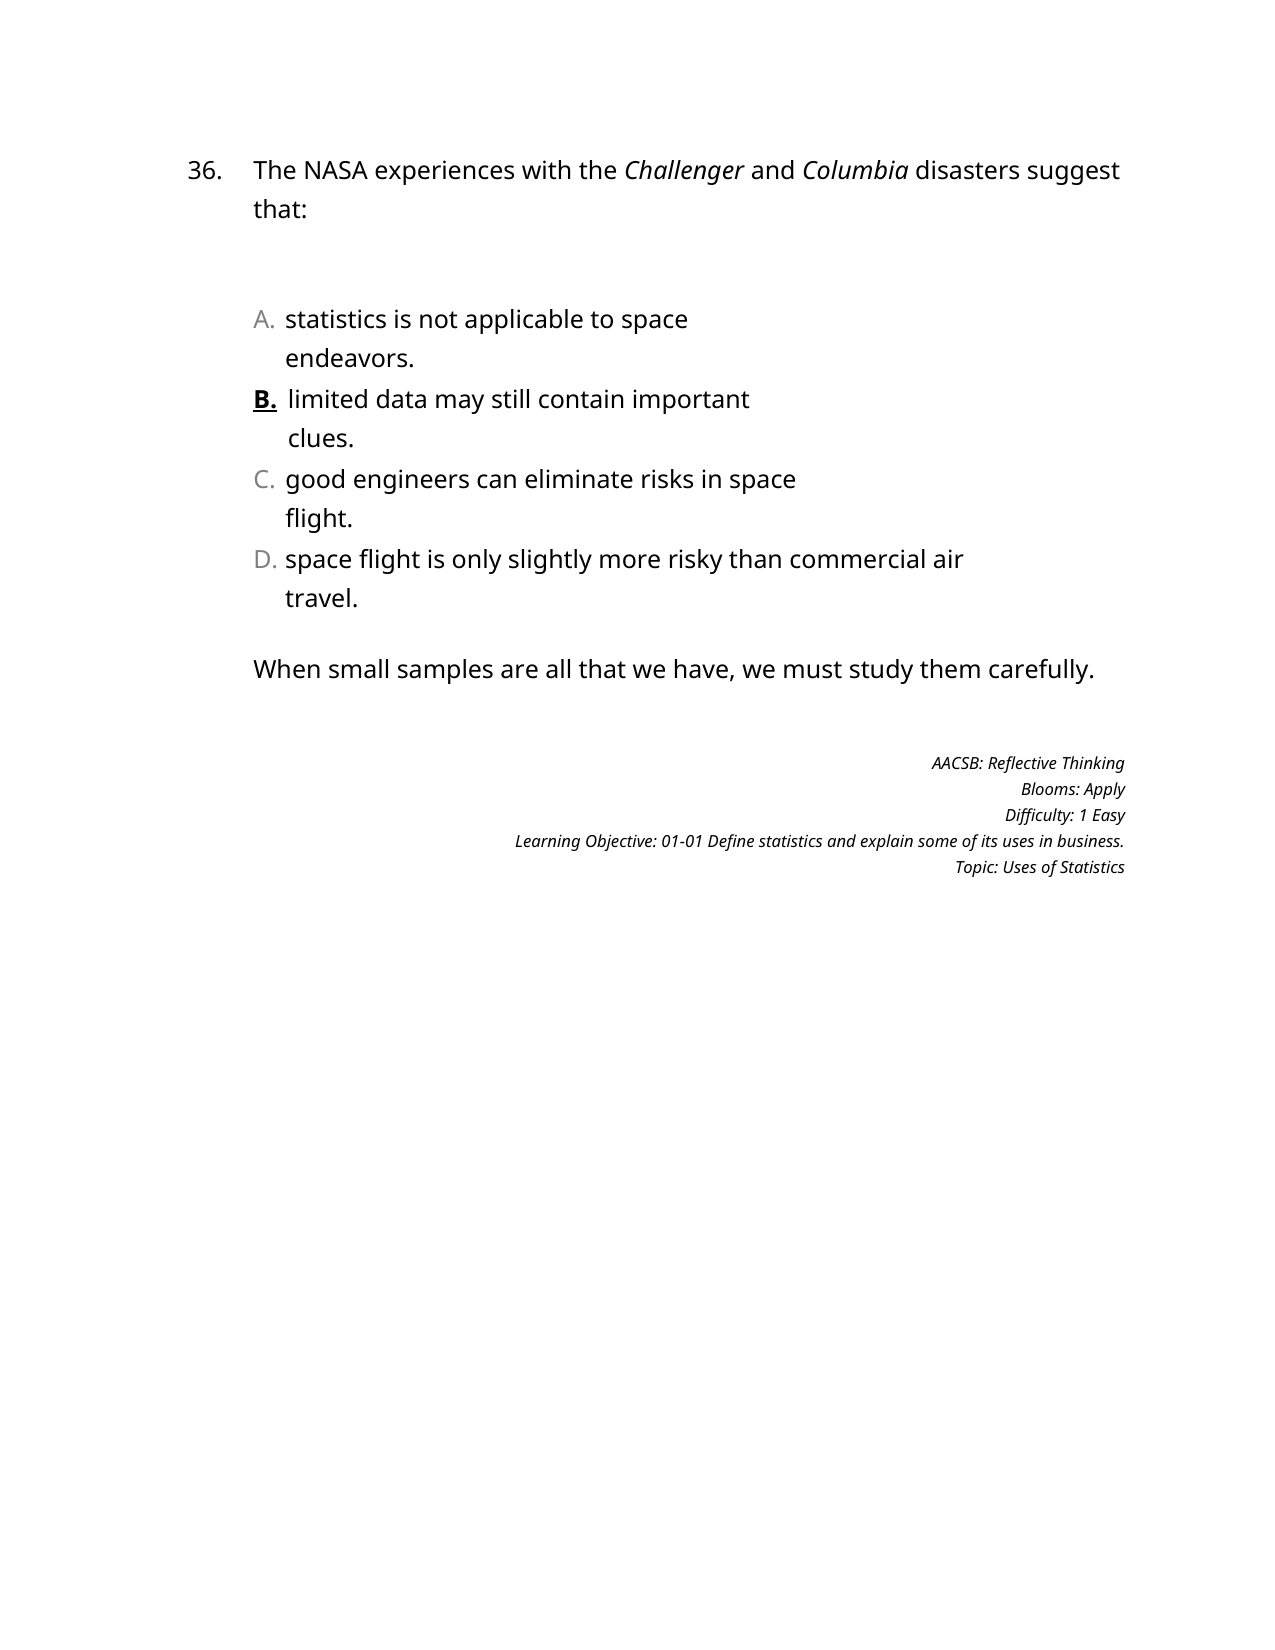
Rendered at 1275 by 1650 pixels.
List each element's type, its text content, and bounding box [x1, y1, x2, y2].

table_header The NASA experiences with the Challenger and Columbia disasters suggest that: When small samples are all that we have, we must study them carefully. [253, 153, 1125, 723]
table_header AACSB: Reflective Thinking Blooms: Apply Difficulty: 1 Easy Learning Objective: 01-01 Define statistics and explain some of its uses in business. Topic: Uses of Statistics [188, 752, 1125, 915]
table_header 36. [188, 153, 253, 723]
